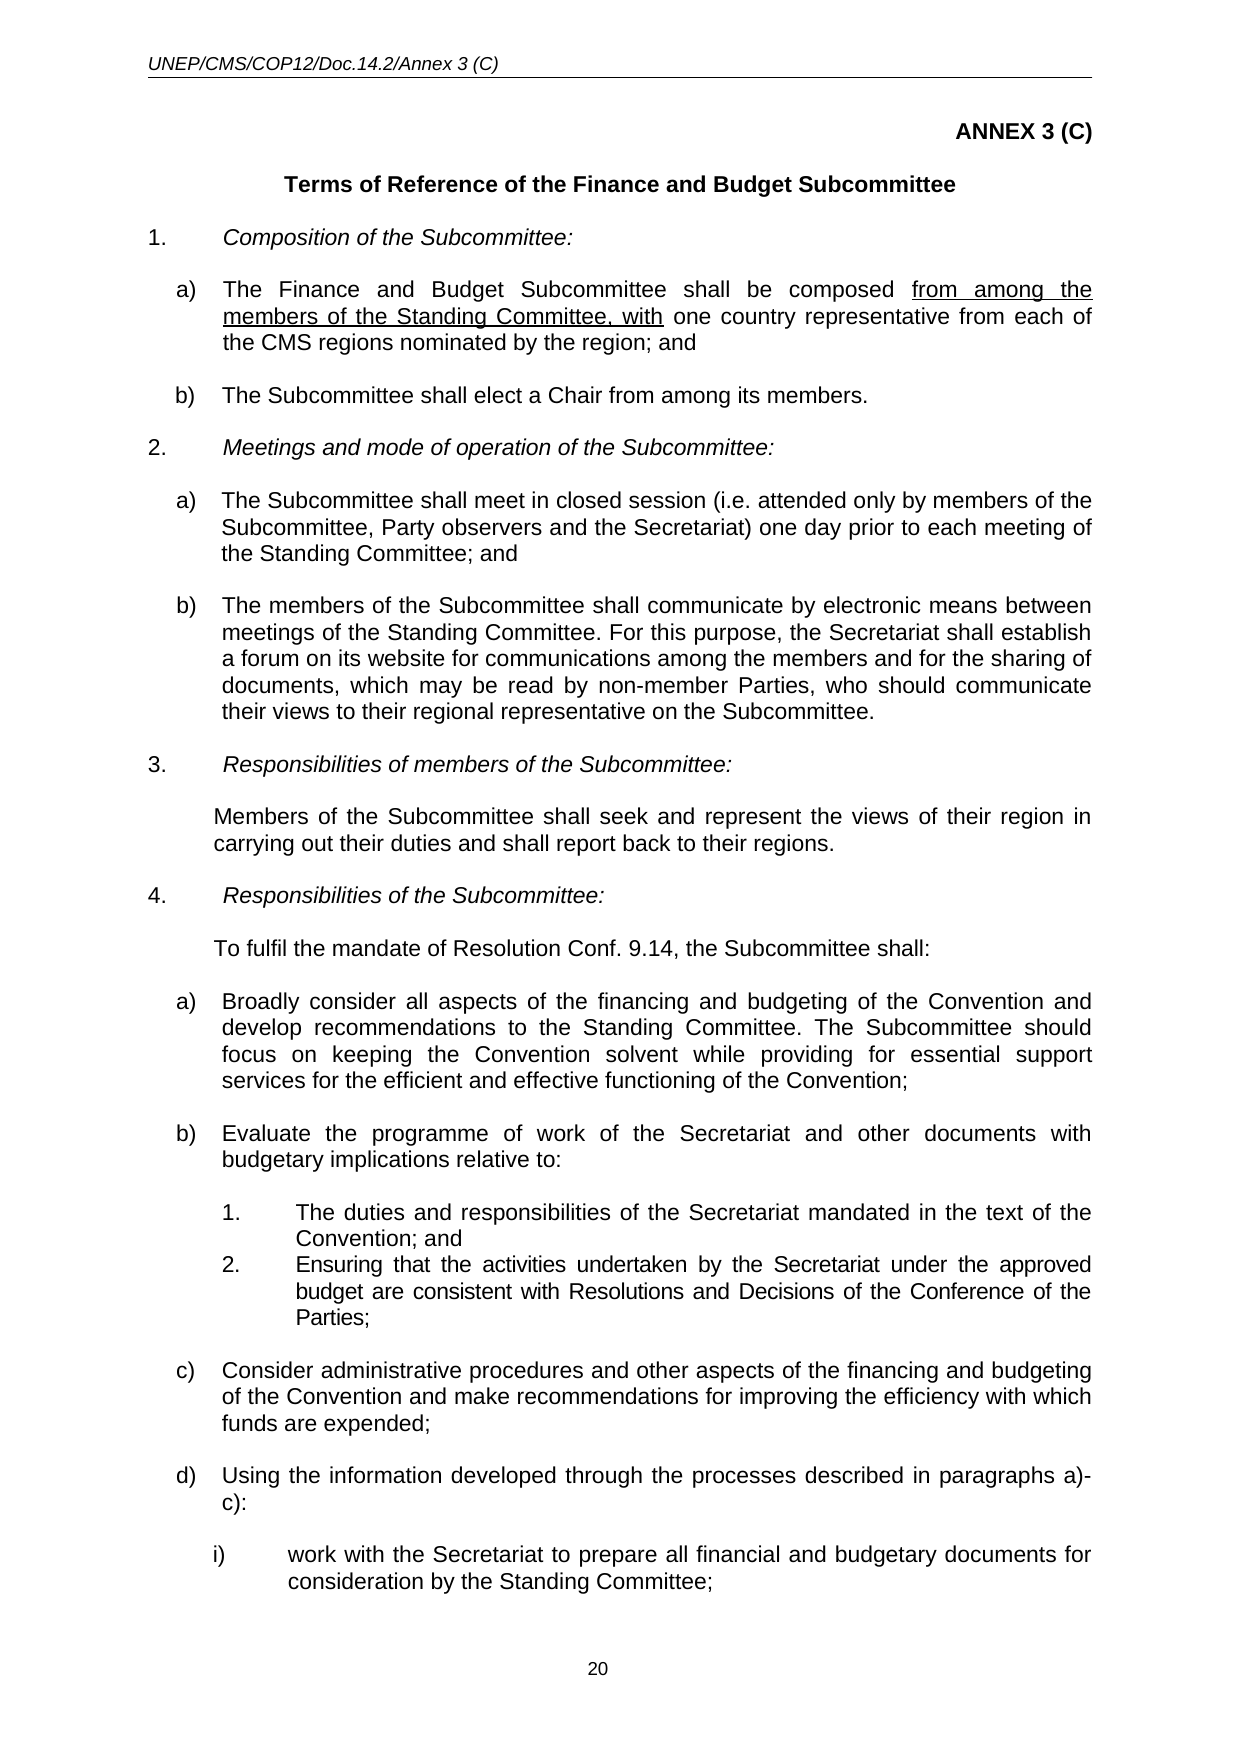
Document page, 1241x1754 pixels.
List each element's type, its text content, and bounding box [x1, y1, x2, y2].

text Terms of Reference of the Finance and Budget Subcommittee [148, 171, 1092, 197]
text 4. Responsibilities of the Subcommittee: [148, 882, 1092, 909]
text Annex 3 (c) [148, 118, 1092, 144]
list work with the Secretariat to prepare all financial and budgetary documents for consideration by the Standing Committee; [213, 1541, 1092, 1594]
text To fulfil the mandate of Resolution Conf. 9.14, the Subcommittee shall: [213, 935, 1092, 961]
list Using the information developed through the processes described in paragraphs a)-c): [176, 1462, 1092, 1515]
list The duties and responsibilities of the Secretariat mandated in the text of the Convention; and [222, 1199, 1092, 1251]
list Ensuring that the activities undertaken by the Secretariat under the approved budget are consistent with Resolutions and Decisions of the Conference of the Parties; [222, 1251, 1092, 1330]
text 1. Composition of the Subcommittee: [148, 223, 1092, 250]
list The Finance and Budget Subcommittee shall be composed from among the members of the Standing Committee, with one country representative from each of the CMS regions nominated by the region; and [176, 276, 1092, 355]
list Evaluate the programme of work of the Secretariat and other documents with budgetary implications relative to: [176, 1119, 1092, 1172]
text Members of the Subcommittee shall seek and represent the views of their region in carrying out their duties and shall report back to their regions. [213, 803, 1092, 856]
list The Subcommittee shall meet in closed session (i.e. attended only by members of the Subcommittee, Party observers and the Secretariat) one day prior to each meeting of the Standing Committee; and [176, 487, 1092, 566]
text 2. Meetings and mode of operation of the Subcommittee: [148, 434, 1092, 461]
text 3. Responsibilities of members of the Subcommittee: [148, 751, 1092, 777]
list Consider administrative procedures and other aspects of the financing and budgeting of the Convention and make recommendations for improving the efficiency with which funds are expended; [176, 1357, 1092, 1436]
text b) The Subcommittee shall elect a Chair from among its members. [175, 382, 1092, 408]
text b) The members of the Subcommittee shall communicate by electronic means between meetings of the Standing Committee. For this purpose, the Secretariat shall establish a forum on its website for communications among the members and for the sharing of documents, which may be read by non-member Parties, who should communicate their views to their regional representative on the Subcommittee. [176, 592, 1092, 724]
list Broadly consider all aspects of the financing and budgeting of the Convention and develop recommendations to the Standing Committee. The Subcommittee should focus on keeping the Convention solvent while providing for essential support services for the efficient and effective functioning of the Convention; [176, 988, 1092, 1093]
